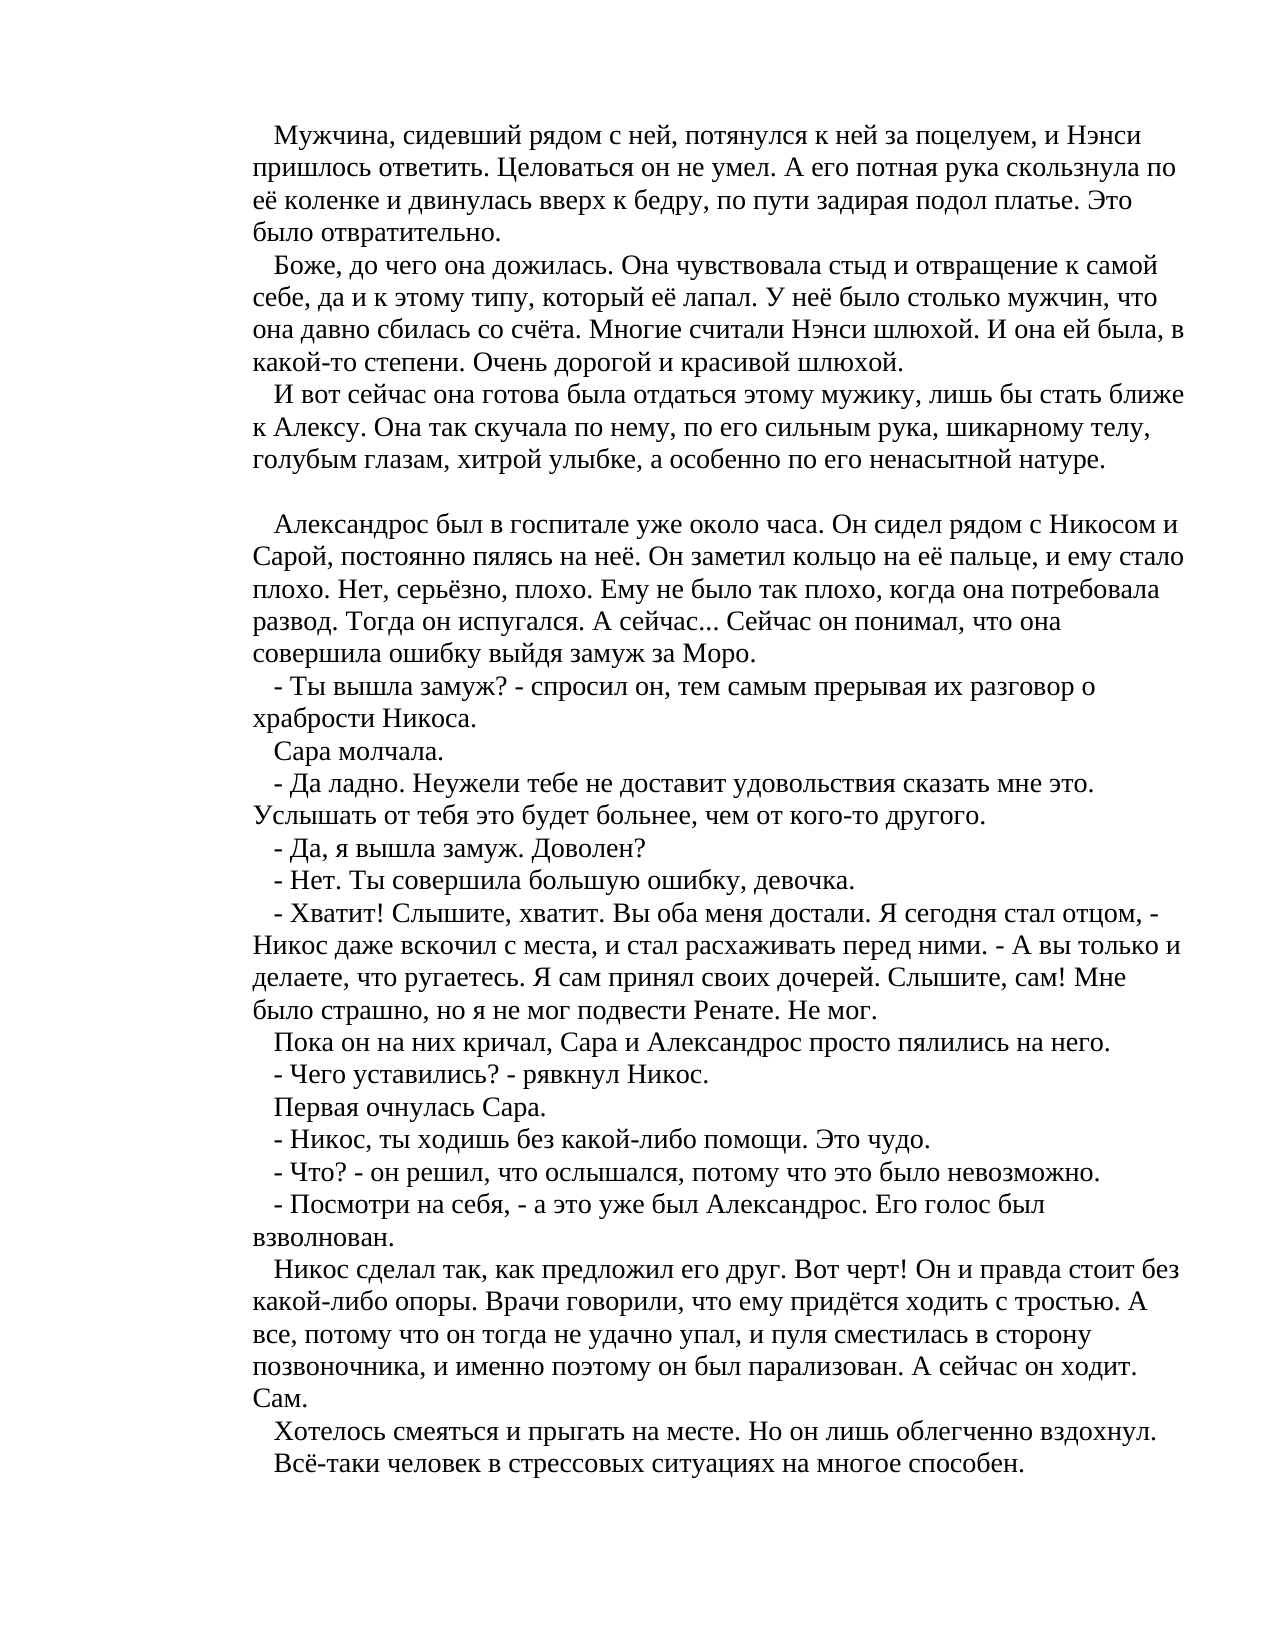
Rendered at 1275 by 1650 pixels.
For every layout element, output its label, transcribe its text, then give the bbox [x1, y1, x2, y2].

text Всё-таки человек в стрессовых ситуациях на многое способен. [252, 1446, 1186, 1479]
text Александрос был в госпитале уже около часа. Он сидел рядом с Никосом и Сарой, постоянно пялясь на неё. Он заметил кольцо на её пальце, и ему стало плохо. Нет, серьёзно, плохо. Ему не было так плохо, когда она потребовала развод. Тогда он испугался. А сейчас... Сейчас он понимал, что она совершила ошибку выйдя замуж за Моро. [252, 507, 1186, 669]
text Сара молчала. [252, 734, 1186, 766]
text - Да, я вышла замуж. Доволен? [252, 831, 1186, 863]
text - Ты вышла замуж? - спросил он, тем самым прерывая их разговор о храбрости Никоса. [252, 669, 1186, 734]
text Боже, до чего она дожилась. Она чувствовала стыд и отвращение к самой себе, да и к этому типу, который её лапал. У неё было столько мужчин, что она давно сбилась со счёта. Многие считали Нэнси шлюхой. И она ей была, в какой-то степени. Очень дорогой и красивой шлюхой. [252, 248, 1186, 377]
text Пока он на них кричал, Сара и Александрос просто пялились на него. [252, 1025, 1186, 1058]
text - Что? - он решил, что ослышался, потому что это было невозможно. [252, 1155, 1186, 1187]
text - Чего уставились? - рявкнул Никос. [252, 1058, 1186, 1090]
text Никос сделал так, как предложил его друг. Вот черт! Он и правда стоит без какой-либо опоры. Врачи говорили, что ему придётся ходить с тростью. А все, потому что он тогда не удачно упал, и пуля сместилась в сторону позвоночника, и именно поэтому он был парализован. А сейчас он ходит. Сам. [252, 1252, 1186, 1414]
text - Нет. Ты совершила большую ошибку, девочка. [252, 863, 1186, 896]
text - Хватит! Слышите, хватит. Вы оба меня достали. Я сегодня стал отцом, - Никос даже вскочил с места, и стал расхаживать перед ними. - А вы только и делаете, что ругаетесь. Я сам принял своих дочерей. Слышите, сам! Мне было страшно, но я не мог подвести Ренате. Не мог. [252, 896, 1186, 1025]
text И вот сейчас она готова была отдаться этому мужику, лишь бы стать ближе к Алексу. Она так скучала по нему, по его сильным рука, шикарному телу, голубым глазам, хитрой улыбке, а особенно по его ненасытной натуре. [252, 377, 1186, 474]
text Хотелось смеяться и прыгать на месте. Но он лишь облегченно вздохнул. [252, 1414, 1186, 1446]
text - Да ладно. Неужели тебе не доставит удовольствия сказать мне это. Услышать от тебя это будет больнее, чем от кого-то другого. [252, 766, 1186, 831]
text - Никос, ты ходишь без какой-либо помощи. Это чудо. [252, 1122, 1186, 1155]
text - Посмотри на себя, - а это уже был Александрос. Его голос был взволнован. [252, 1187, 1186, 1252]
text Первая очнулась Сара. [252, 1090, 1186, 1122]
text Мужчина, сидевший рядом с ней, потянулся к ней за поцелуем, и Нэнси пришлось ответить. Целоваться он не умел. А его потная рука скользнула по её коленке и двинулась вверх к бедру, по пути задирая подол платье. Это было отвратительно. [252, 118, 1186, 248]
